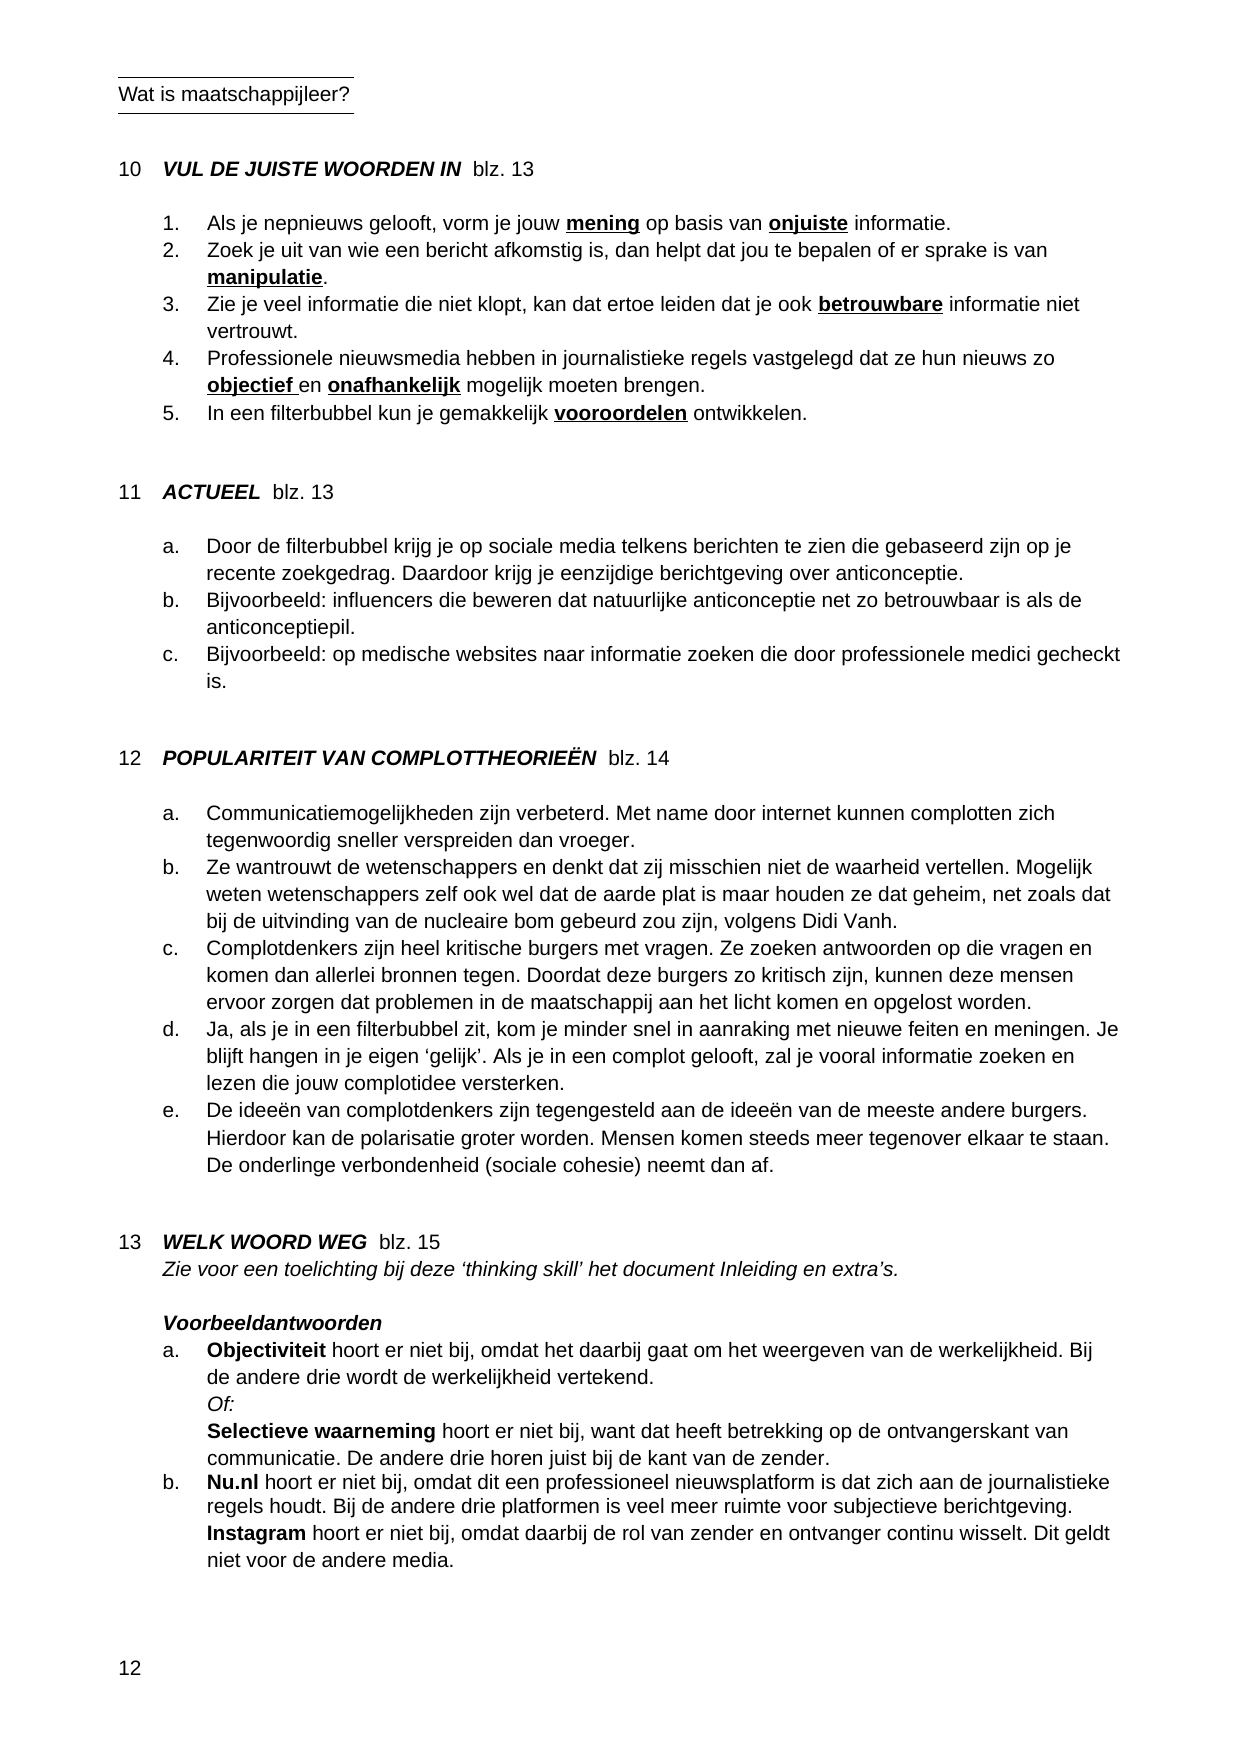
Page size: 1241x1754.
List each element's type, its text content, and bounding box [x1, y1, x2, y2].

text Zie voor een toelichting bij deze ‘thinking skill’ het document Inleiding en extra’s. [162, 1253, 1122, 1281]
text 3. Zie je veel informatie die niet klopt, kan dat ertoe leiden dat je ook betrouwbare informatie niet vertrouwt. [162, 289, 1122, 343]
text Voorbeeldantwoorden [162, 1308, 1122, 1335]
text d. Ja, als je in een filterbubbel zit, kom je minder snel in aanraking met nieuwe feiten en meningen. Je blijft hangen in je eigen ‘gelijk’. Als je in een complot gelooft, zal je vooral informatie zoeken en lezen die jouw complotidee versterken. [162, 1014, 1122, 1095]
text 1. Als je nepnieuws gelooft, vorm je jouw mening op basis van onjuiste informatie. [162, 208, 1122, 235]
text a. Door de filterbubbel krijg je op sociale media telkens berichten te zien die gebaseerd zijn op je recente zoekgedrag. Daardoor krijg je eenzijdige berichtgeving over anticonceptie. [162, 531, 1122, 585]
text b. Bijvoorbeeld: influencers die beweren dat natuurlijke anticonceptie net zo betrouwbaar is als de anticonceptiepil. [162, 585, 1122, 639]
text 10 VUL DE JUISTE WOORDEN IN blz. 13 [118, 153, 1122, 181]
text 5. In een filterbubbel kun je gemakkelijk vooroordelen ontwikkelen. [162, 397, 1122, 424]
text b. Nu.nl hoort er niet bij, omdat dit een professioneel nieuwsplatform is dat zich aan de journalistieke regels houdt. Bij de andere drie platformen is veel meer ruimte voor subjectieve berichtgeving. [162, 1470, 1122, 1518]
text e. De ideeën van complotdenkers zijn tegengesteld aan de ideeën van de meeste andere burgers. Hierdoor kan de polarisatie groter worden. Mensen komen steeds meer tegenover elkaar te staan. De onderlinge verbondenheid (sociale cohesie) neemt dan af. [162, 1095, 1122, 1176]
text Selectieve waarneming hoort er niet bij, want dat heeft betrekking op de ontvangerskant van communicatie. De andere drie horen juist bij de kant van de zender. [207, 1416, 1122, 1470]
text 13 WELK WOORD WEG blz. 15 [118, 1226, 1122, 1253]
text c. Complotdenkers zijn heel kritische burgers met vragen. Ze zoeken antwoorden op die vragen en komen dan allerlei bronnen tegen. Doordat deze burgers zo kritisch zijn, kunnen deze mensen ervoor zorgen dat problemen in de maatschappij aan het licht komen en opgelost worden. [162, 933, 1122, 1014]
text 12 POPULARITEIT VAN COMPLOTTHEORIEËN blz. 14 [118, 743, 1122, 770]
text Instagram hoort er niet bij, omdat daarbij de rol van zender en ontvanger continu wisselt. Dit geldt niet voor de andere media. [207, 1518, 1122, 1572]
text a. Communicatiemogelijkheden zijn verbeterd. Met name door internet kunnen complotten zich tegenwoordig sneller verspreiden dan vroeger. [162, 797, 1122, 851]
text 4. Professionele nieuwsmedia hebben in journalistieke regels vastgelegd dat ze hun nieuws zo objectief en onafhankelijk mogelijk moeten brengen. [162, 343, 1122, 397]
text 2. Zoek je uit van wie een bericht afkomstig is, dan helpt dat jou te bepalen of er sprake is van manipulatie. [162, 235, 1122, 289]
text b. Ze wantrouwt de wetenschappers en denkt dat zij misschien niet de waarheid vertellen. Mogelijk weten wetenschappers zelf ook wel dat de aarde plat is maar houden ze dat geheim, net zoals dat bij de uitvinding van de nucleaire bom gebeurd zou zijn, volgens Didi Vanh. [162, 851, 1122, 933]
text a. Objectiviteit hoort er niet bij, omdat het daarbij gaat om het weergeven van de werkelijkheid. Bij de andere drie wordt de werkelijkheid vertekend. [162, 1335, 1122, 1389]
text 11 ACTUEEL blz. 13 [118, 476, 1122, 503]
text c. Bijvoorbeeld: op medische websites naar informatie zoeken die door professionele medici gecheckt is. [162, 639, 1122, 693]
text Of: [207, 1389, 1122, 1416]
